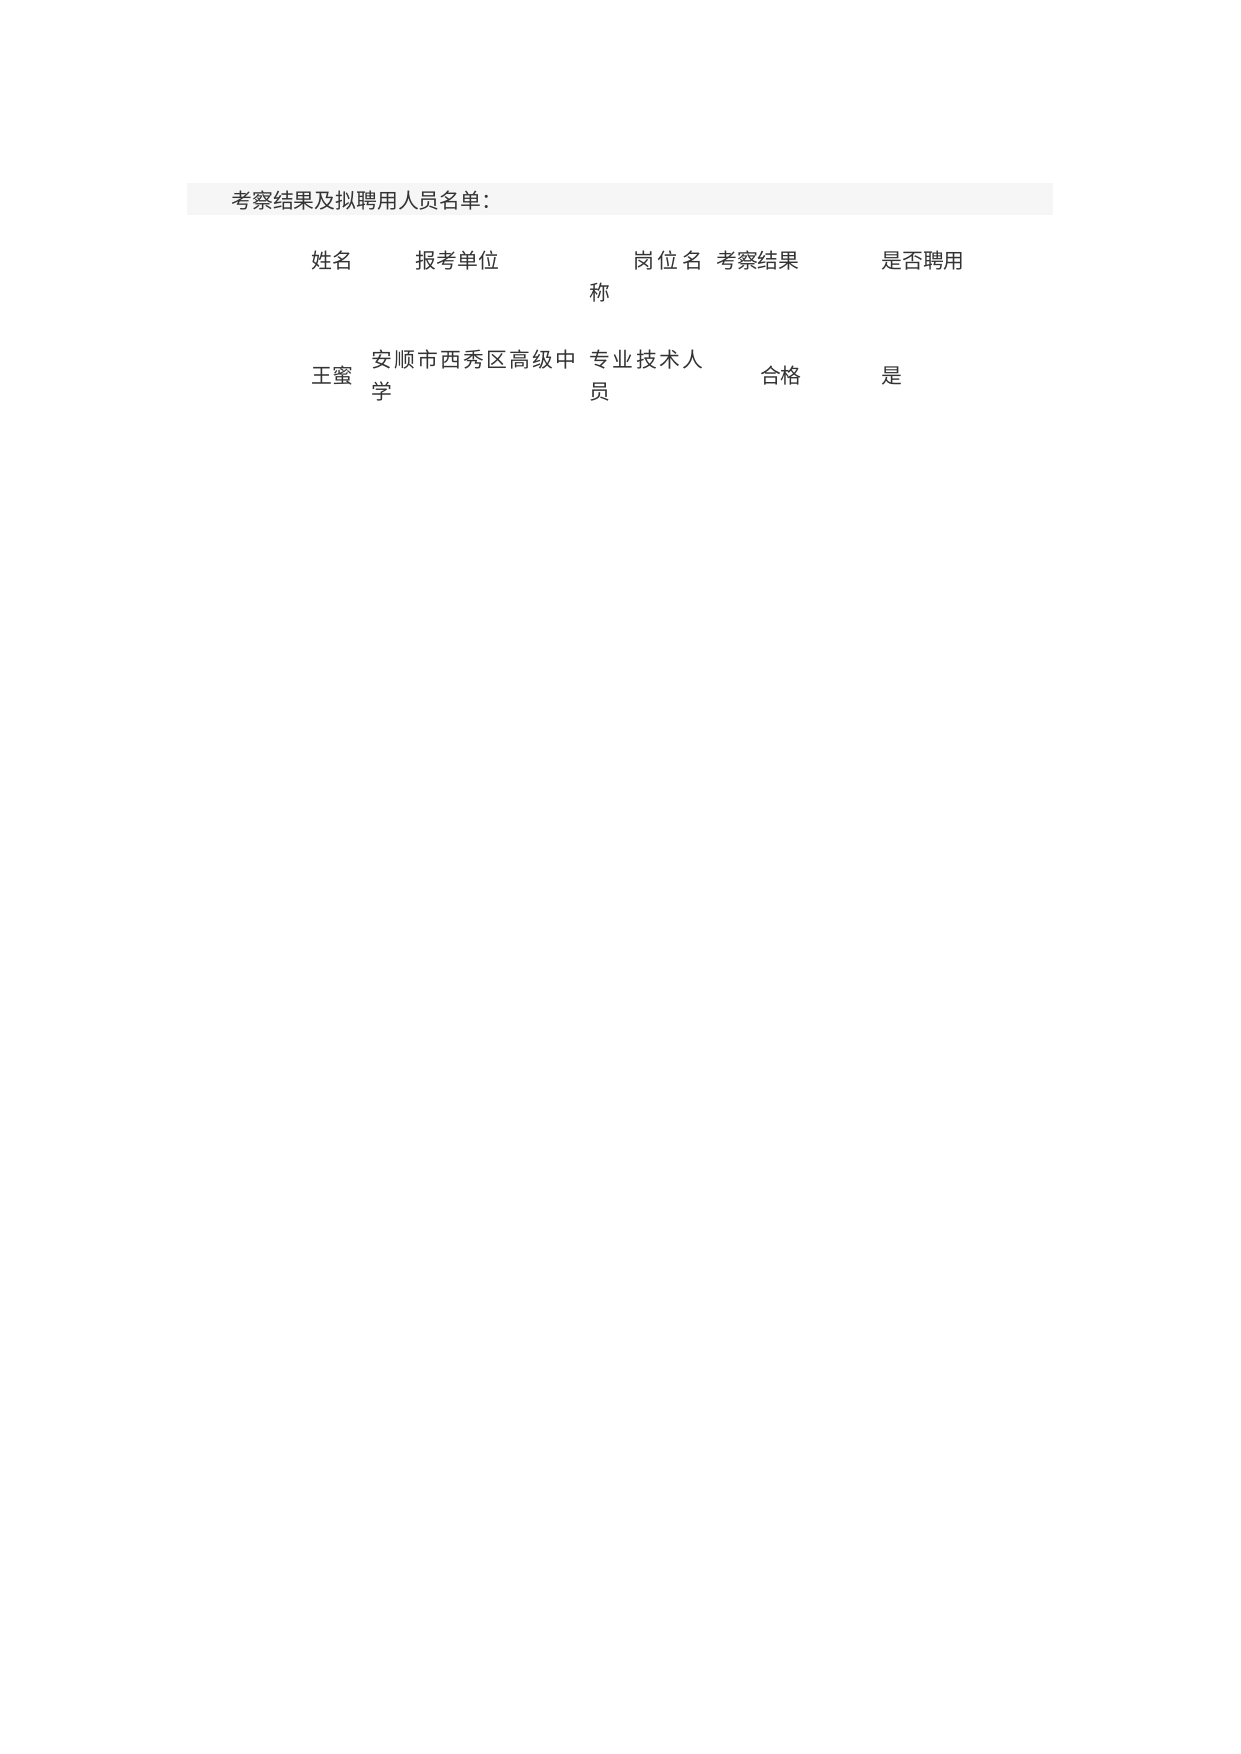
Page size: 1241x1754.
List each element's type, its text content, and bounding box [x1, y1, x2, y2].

table_cell 是 [831, 314, 979, 413]
table_header 考察结果 [709, 215, 831, 314]
table_cell 专业技术人员 [583, 314, 709, 413]
table_cell 王蜜 [261, 314, 365, 413]
table_header 岗位名称 [583, 215, 709, 314]
table_header 报考单位 [365, 215, 583, 314]
table_header 是否聘用 [831, 215, 979, 314]
table_cell 合格 [709, 314, 831, 413]
table_cell 安顺市西秀区高级中学 [365, 314, 583, 413]
table_header 姓名 [261, 215, 365, 314]
text 考察结果及拟聘用人员名单： [187, 183, 1053, 215]
